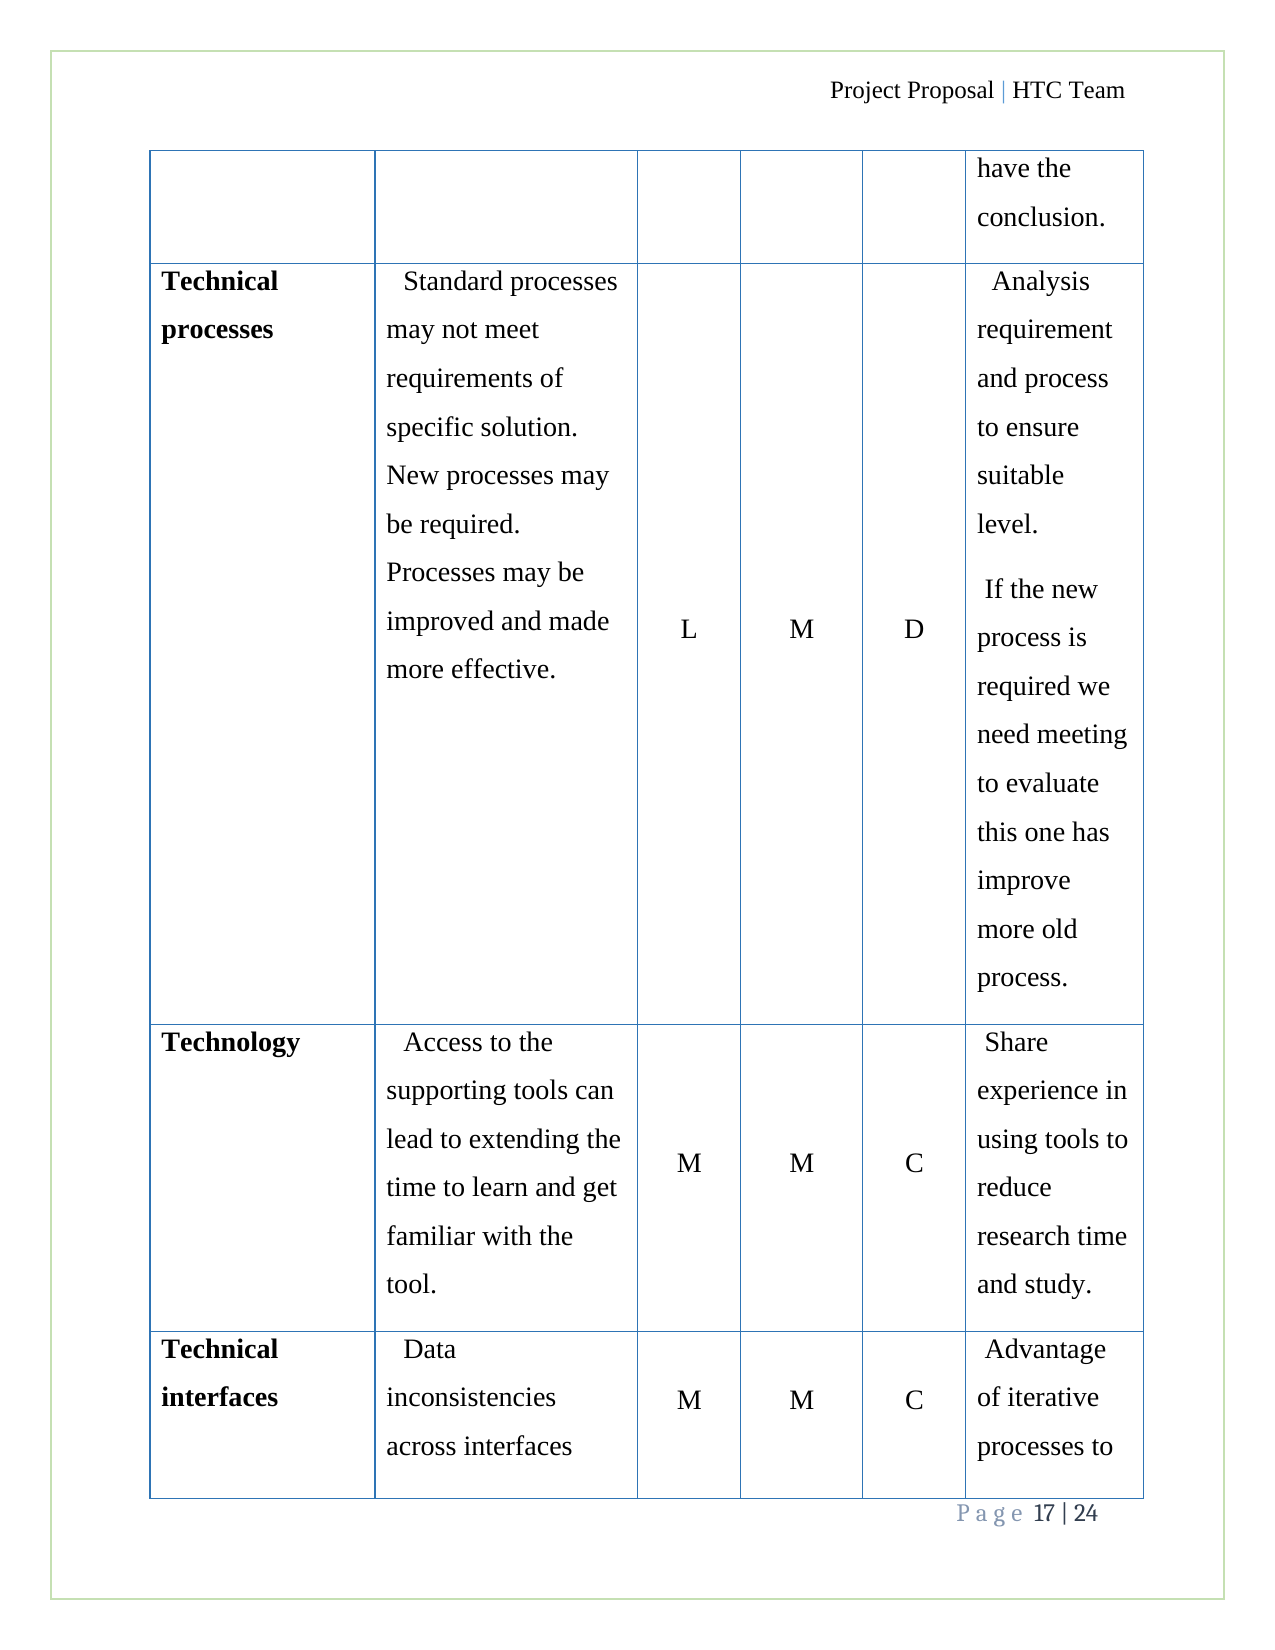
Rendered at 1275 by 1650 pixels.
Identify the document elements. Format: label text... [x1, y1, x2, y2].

table_cell M [638, 1332, 740, 1497]
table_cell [151, 151, 374, 263]
table_cell C [863, 1025, 965, 1331]
table_cell H [741, 151, 862, 263]
table_cell Standard processes may not meet requirements of specific solution. New processes may be required. Processes may be improved and made more effective. [376, 264, 637, 1023]
table_cell A [863, 151, 965, 263]
table_cell D [863, 264, 965, 1023]
table_cell Share experience in using tools to reduce research time and study. [966, 1025, 1143, 1331]
table_cell Analysis requirement and process to ensure suitable level. If the new process is required we need meeting to evaluate this one has improve more old process. [966, 264, 1143, 1023]
table_cell M [741, 264, 862, 1023]
table_cell Technology [151, 1025, 374, 1331]
table_cell Technical processes [151, 264, 374, 1023]
table_cell C [863, 1332, 965, 1497]
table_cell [151, 1332, 374, 1497]
table_cell L [638, 264, 740, 1023]
table_cell M [741, 1332, 862, 1497]
table_cell Access to the supporting tools can lead to extending the time to learn and get familiar with the tool. [376, 1025, 637, 1331]
table_cell H [638, 151, 740, 263]
table_cell M [638, 1025, 740, 1331]
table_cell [966, 1332, 1143, 1497]
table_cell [376, 151, 637, 263]
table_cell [376, 1332, 637, 1497]
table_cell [966, 151, 1143, 263]
table_cell M [741, 1025, 862, 1331]
